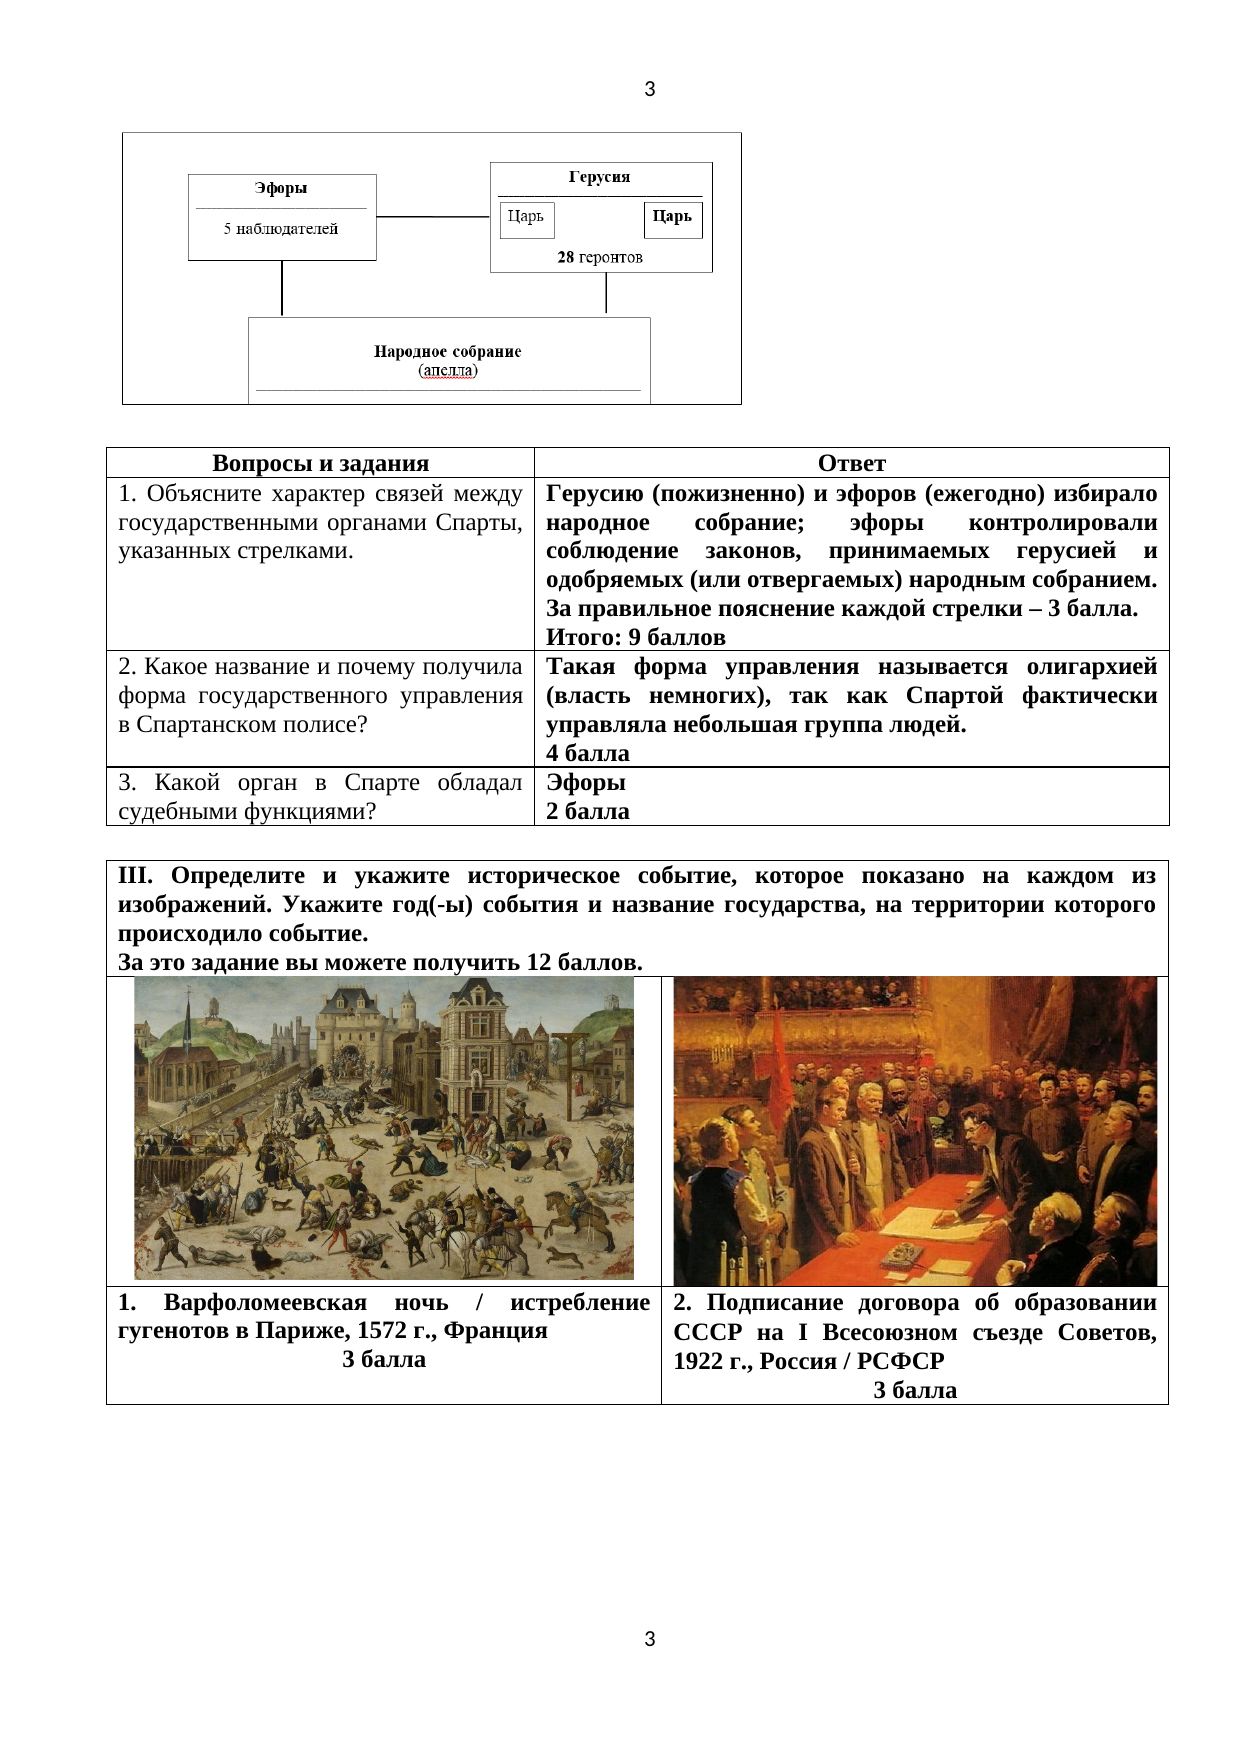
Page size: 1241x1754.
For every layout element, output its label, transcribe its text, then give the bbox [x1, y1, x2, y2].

table_cell Эфоры 2 балла [535, 768, 1169, 825]
table_cell 3. Какой орган в Спарте обладал судебными функциями? [107, 768, 534, 825]
picture [134, 976, 634, 1280]
table_cell [107, 977, 661, 1286]
table_cell 1. Объясните характер связей между государственными органами Спарты, указанных стрелками. [107, 478, 534, 650]
table_cell 2. Подписание договора об образовании СССР на I Всесоюзном съезде Советов, 1922 г., Россия / РСФСР 3 балла [662, 1287, 1168, 1404]
table_cell Герусию (пожизненно) и эфоров (ежегодно) избирало народное собрание; эфоры контролировали соблюдение законов, принимаемых герусией и одобряемых (или отвергаемых) народным собранием. За правильное пояснение каждой стрелки – 3 балла. Итого: 9 баллов [535, 478, 1169, 650]
table_cell [662, 977, 673, 1286]
table_header Вопросы и задания [107, 448, 534, 477]
table_cell Такая форма управления называется олигархией (власть немногих), так как Спартой фактически управляла небольшая группа людей. 4 балла [535, 651, 1169, 766]
table_cell 1. Варфоломеевская ночь / истребление гугенотов в Париже, 1572 г., Франция 3 балла [107, 1287, 661, 1404]
table_cell 2. Какое название и почему получила форма государственного управления в Спартанском полисе? [107, 651, 534, 766]
picture [118, 129, 746, 412]
table_header III. Определите и укажите историческое событие, которое показано на каждом из изображений. Укажите год(-ы) события и название государства, на территории которого происходило событие. За это задание вы можете получить 12 баллов. [107, 861, 1168, 976]
table_header Ответ [535, 448, 1169, 477]
table_cell [1158, 977, 1168, 1286]
picture [673, 976, 1158, 1286]
